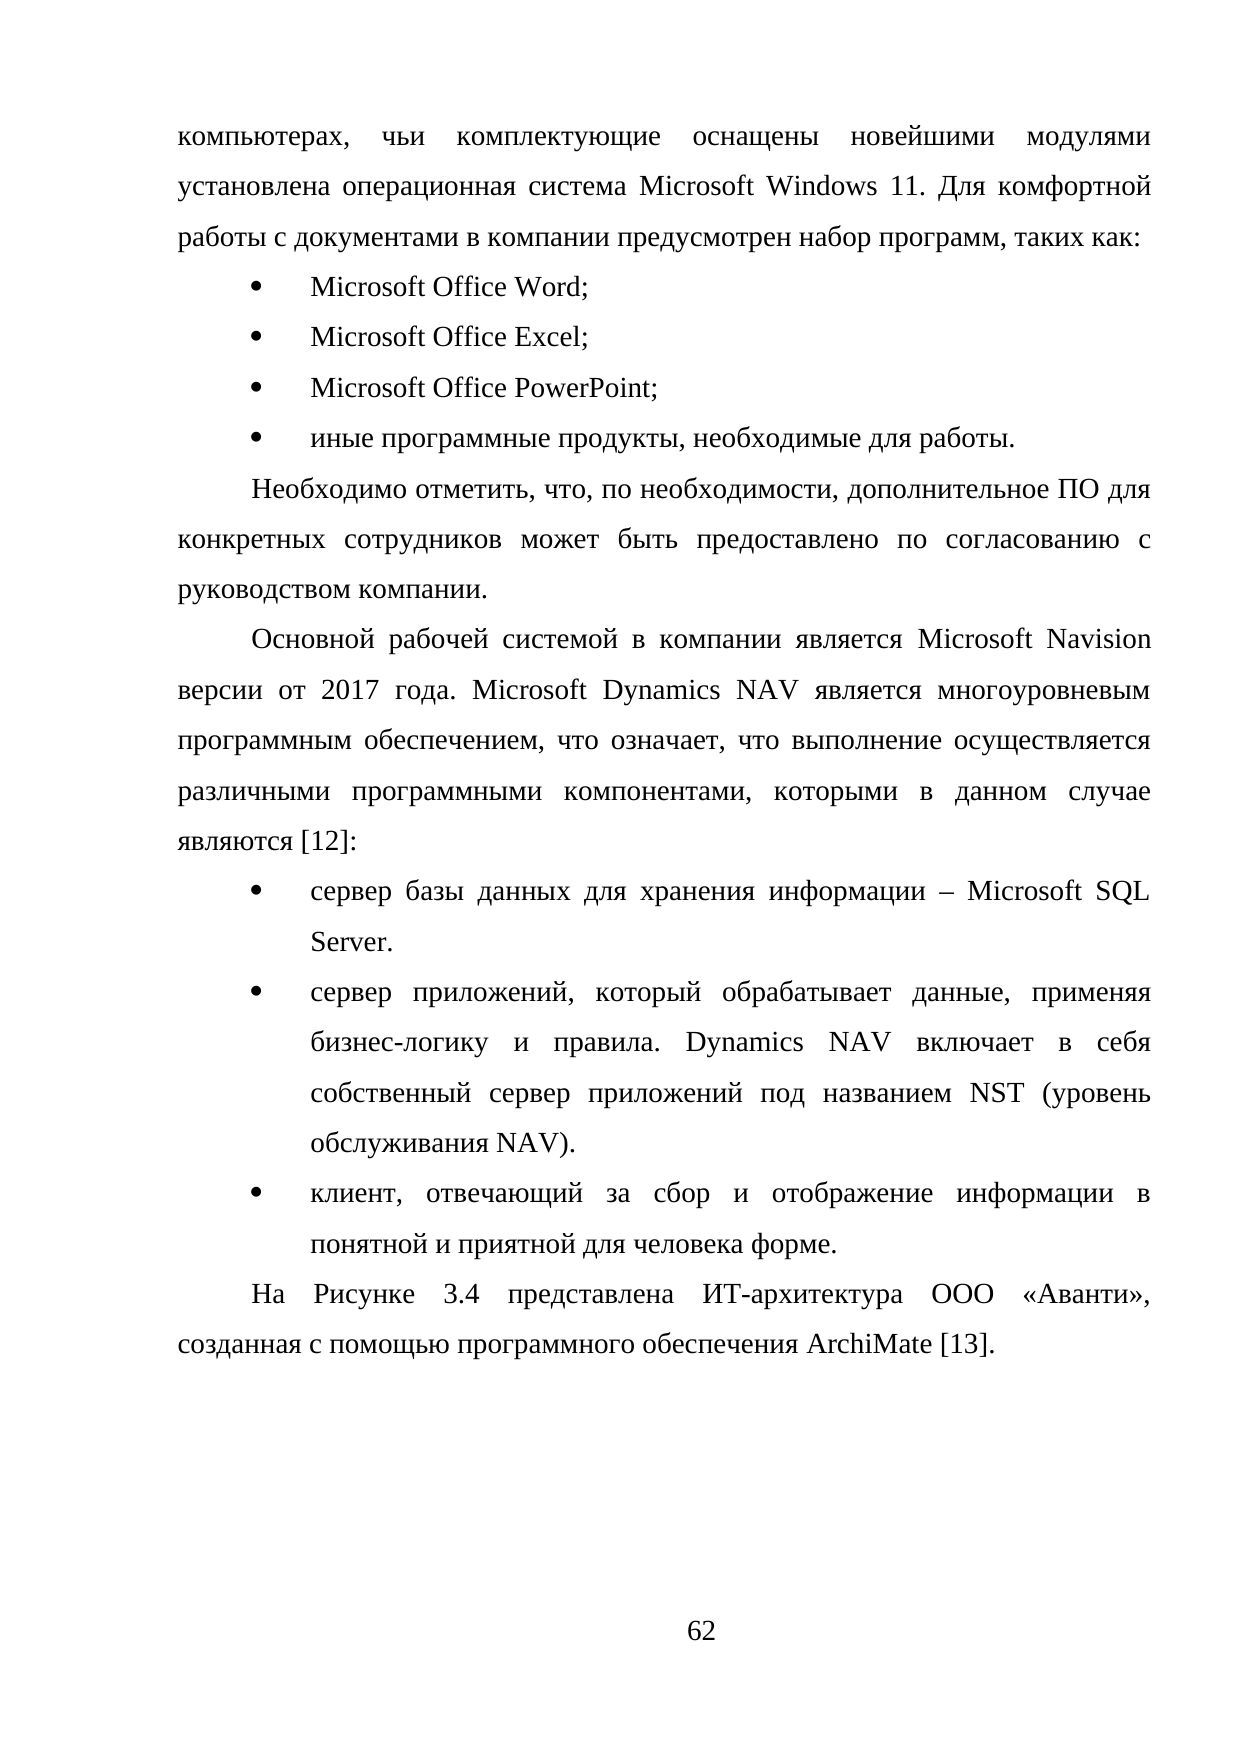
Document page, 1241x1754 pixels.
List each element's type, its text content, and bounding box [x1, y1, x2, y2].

text Основной рабочей системой в компании является Microsoft Navision версии от 2017 года. Microsoft Dynamics NAV является многоуровневым программным обеспечением, что означает, что выполнение осуществляется различными программными компонентами, которыми в данном случае являются [12]: [177, 622, 1152, 856]
list сервер базы данных для хранения информации – Microsoft SQL Server. [251, 873, 1152, 957]
text На Рисунке 3.4 представлена ИТ-архитектура ООО «Аванти», созданная с помощью программного обеспечения ArchiMate [13]. [177, 1276, 1152, 1360]
list клиент, отвечающий за сбор и отображение информации в понятной и приятной для человека форме. [251, 1175, 1152, 1259]
list Microsoft Office PowerPoint; [251, 370, 1152, 403]
list Microsoft Office Excel; [251, 319, 1152, 353]
list иные программные продукты, необходимые для работы. [251, 420, 1152, 454]
text Необходимо отметить, что, по необходимости, дополнительное ПО для конкретных сотрудников может быть предоставлено по согласованию с руководством компании. [177, 471, 1152, 605]
list Microsoft Office Word; [251, 269, 1152, 303]
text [177, 118, 1152, 252]
list сервер приложений, который обрабатывает данные, применяя бизнес-логику и правила. Dynamics NAV включает в себя собственный сервер приложений под названием NST (уровень обслуживания NAV). [251, 974, 1152, 1158]
